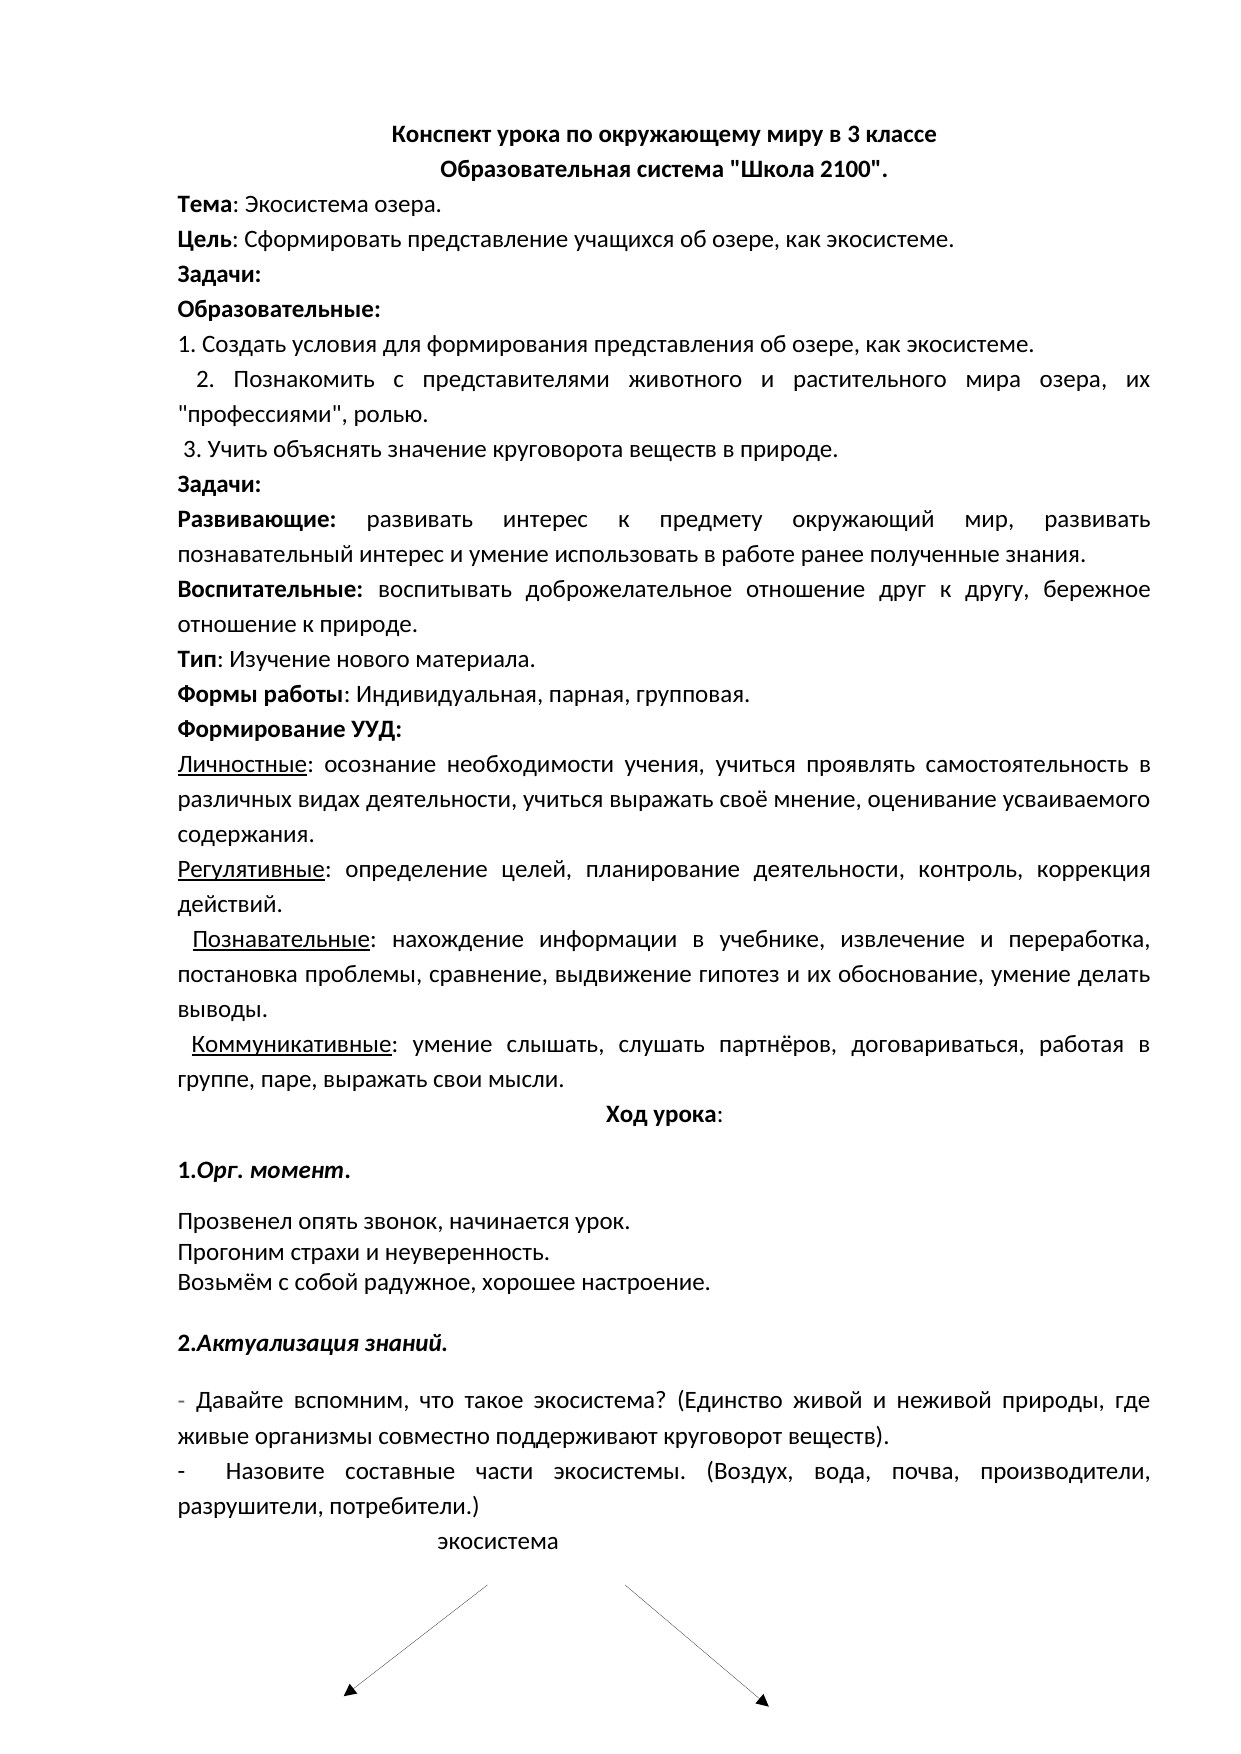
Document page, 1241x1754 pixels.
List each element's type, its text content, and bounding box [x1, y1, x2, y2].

text Образовательные: [177, 293, 1152, 324]
text Задачи: [177, 258, 1152, 289]
text Задачи: [177, 468, 1152, 499]
text Развивающие: развивать интерес к предмету окружающий мир, развивать познавательный интерес и умение использовать в работе ранее полученные знания. [177, 503, 1152, 569]
text 1. Создать условия для формирования представления об озере, как экосистеме. [177, 328, 1152, 359]
text Тип: Изучение нового материала. [177, 643, 1152, 674]
text 3. Учить объяснять значение круговорота веществ в природе. [177, 433, 1152, 464]
text Цель: Сформировать представление учащихся об озере, как экосистеме. [177, 223, 1152, 254]
text - Назовите составные части экосистемы. (Воздух, вода, почва, производители, разрушители, потребители.) [177, 1455, 1152, 1521]
text 2. Познакомить с представителями животного и растительного мира озера, их "профессиями", ролью. [177, 363, 1152, 429]
text Формы работы: Индивидуальная, парная, групповая. [177, 678, 1152, 709]
text Прогоним страхи и неуверенность. [177, 1236, 1152, 1266]
text Ход урока: [177, 1098, 1152, 1129]
text Тема: Экосистема озера. [177, 188, 1152, 219]
text Образовательная система "Школа 2100". [177, 153, 1152, 184]
text - Давайте вспомним, что такое экосистема? (Единство живой и неживой природы, где живые организмы совместно поддерживают круговорот веществ). [177, 1383, 1152, 1451]
text Воспитательные: воспитывать доброжелательное отношение друг к другу, бережное отношение к природе. [177, 573, 1152, 639]
text Коммуникативные: умение слышать, слушать партнёров, договариваться, работая в группе, паре, выражать свои мысли. [177, 1028, 1152, 1094]
text Регулятивные: определение целей, планирование деятельности, контроль, коррекция действий. [177, 853, 1152, 919]
text Прозвенел опять звонок, начинается урок. [177, 1205, 1152, 1236]
text Конспект урока по окружающему миру в 3 классе [177, 118, 1152, 149]
text 1.Орг. момент. [177, 1154, 1152, 1184]
text Познавательные: нахождение информации в учебнике, извлечение и переработка, постановка проблемы, сравнение, выдвижение гипотез и их обоснование, умение делать выводы. [177, 923, 1152, 1024]
text экосистема [177, 1525, 1152, 1556]
text Возьмём с собой радужное, хорошее настроение. [177, 1266, 1152, 1297]
text Формирование УУД: [177, 713, 1152, 744]
text Личностные: осознание необходимости учения, учиться проявлять самостоятельность в различных видах деятельности, учиться выражать своё мнение, оценивание усваиваемого содержания. [177, 748, 1152, 849]
text 2.Актуализация знаний. [177, 1327, 1152, 1358]
